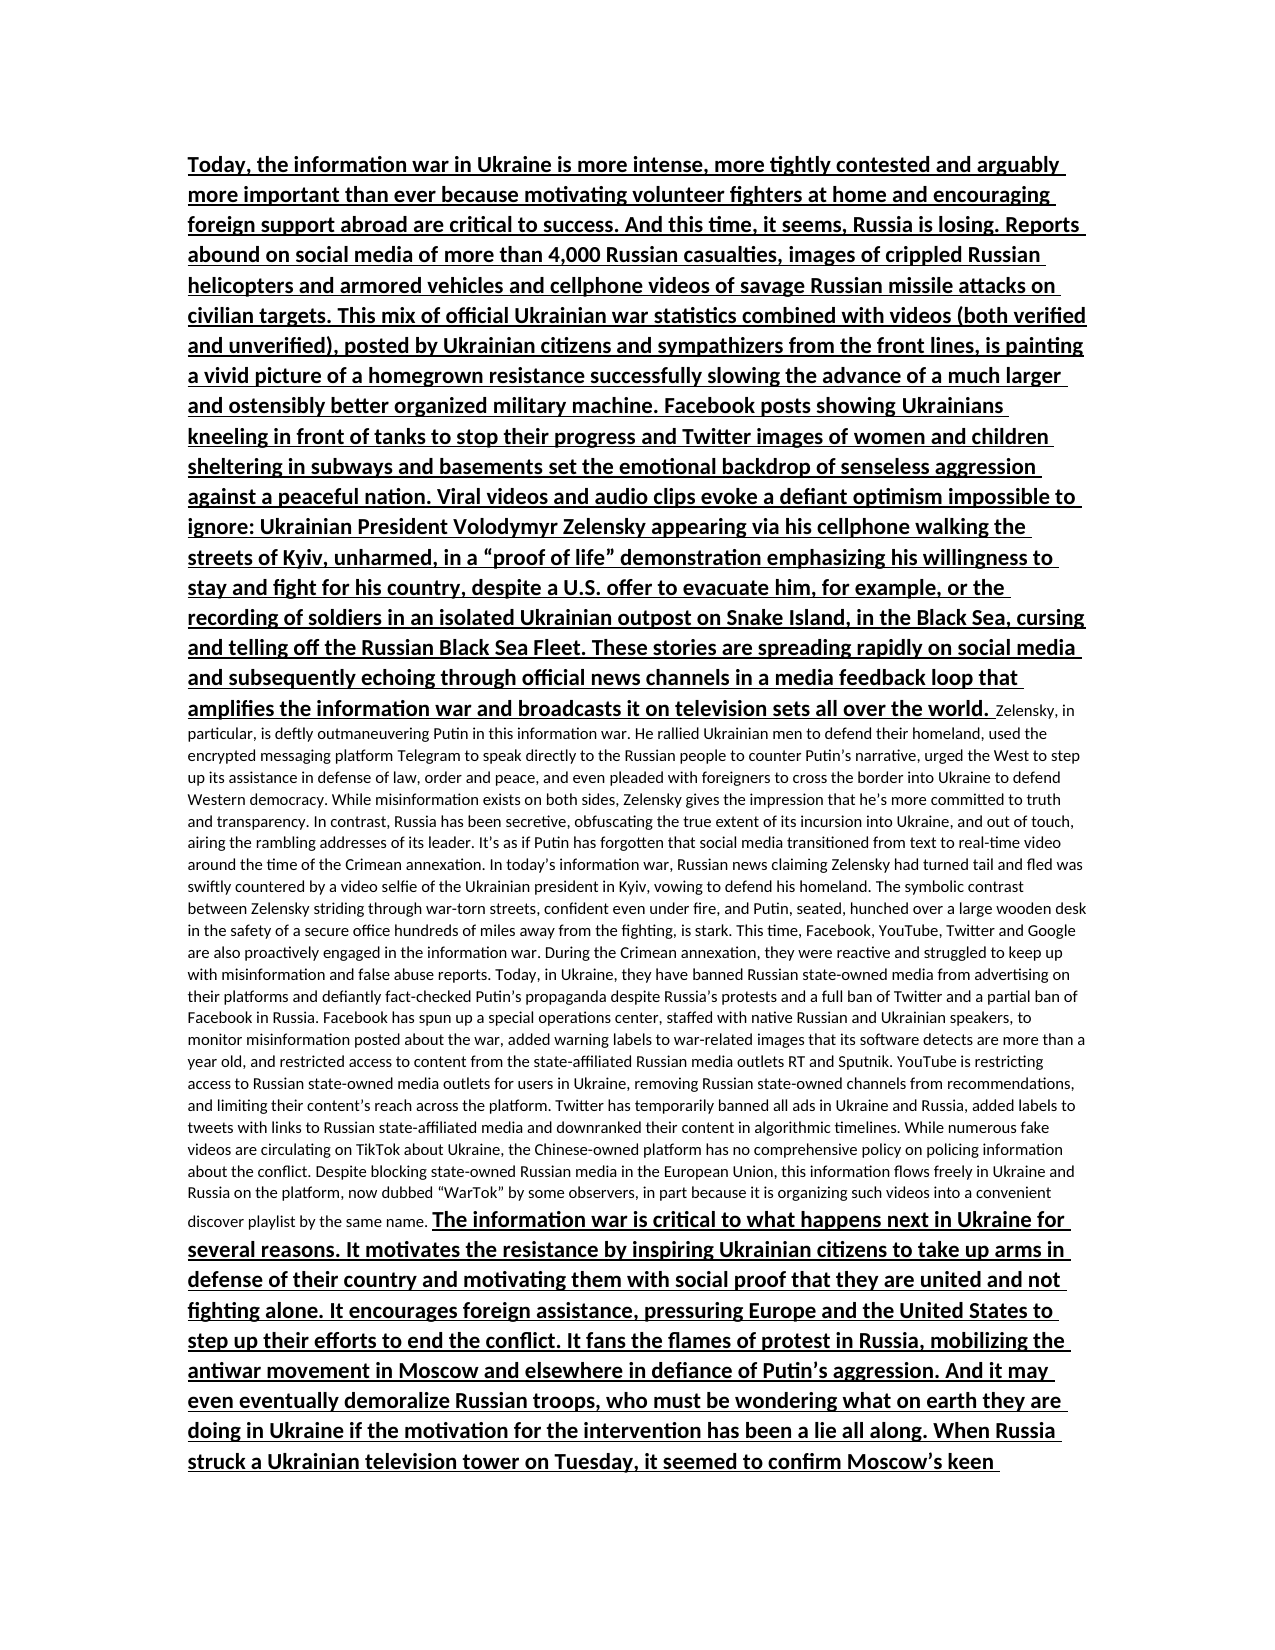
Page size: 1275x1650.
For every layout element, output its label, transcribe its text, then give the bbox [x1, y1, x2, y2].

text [187, 326, 1087, 1475]
